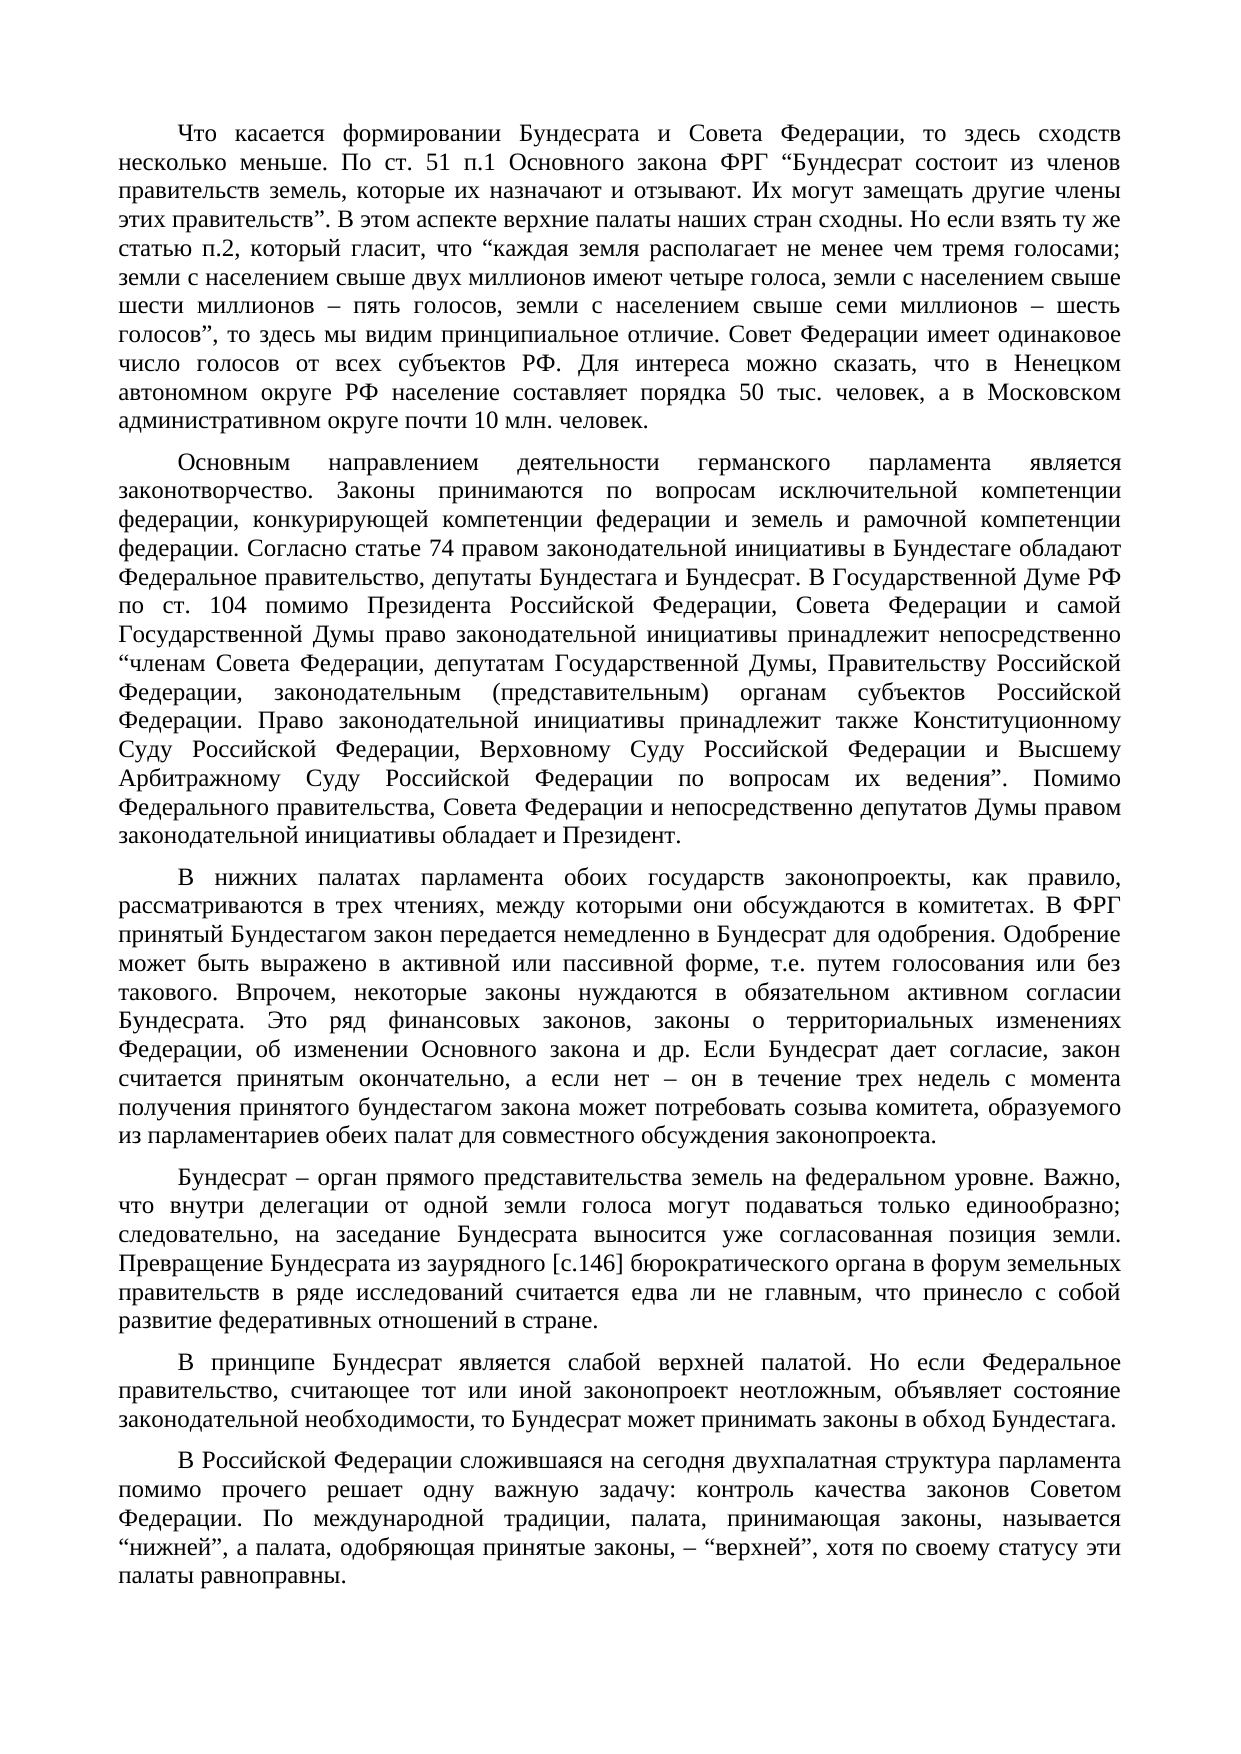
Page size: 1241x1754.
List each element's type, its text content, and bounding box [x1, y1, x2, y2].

text Бундесрат – орган прямого представительства земель на федеральном уровне. Важно, что внутри делегации от одной земли голоса могут подаваться только единообразно; следовательно, на заседание Бундесрата выносится уже согласованная позиция земли. Превращение Бундесрата из заурядного [c.146] бюрократического органа в форум земельных правительств в ряде исследований считается едва ли не главным, что принесло с собой развитие федеративных отношений в стране. [118, 1162, 1122, 1334]
text В Российской Федерации сложившаяся на сегодня двухпалатная структура парламента помимо прочего решает одну важную задачу: контроль качества законов Советом Федерации. По международной традиции, палата, принимающая законы, называется “нижней”, а палата, одобряющая принятые законы, – “верхней”, хотя по своему статусу эти палаты равноправны. [118, 1446, 1122, 1589]
text Основным направлением деятельности германского парламента является законотворчество. Законы принимаются по вопросам исключительной компетенции федерации, конкурирующей компетенции федерации и земель и рамочной компетенции федерации. Согласно статье 74 правом законодательной инициативы в Бундестаге обладают Федеральное правительство, депутаты Бундестага и Бундесрат. В Государственной Думе РФ по ст. 104 помимо Президента Российской Федерации, Совета Федерации и самой Государственной Думы право законодательной инициативы принадлежит непосредственно “членам Совета Федерации, депутатам Государственной Думы, Правительству Российской Федерации, законодательным (представительным) органам субъектов Российской Федерации. Право законодательной инициативы принадлежит также Конституционному Суду Российской Федерации, Верховному Суду Российской Федерации и Высшему Арбитражному Суду Российской Федерации по вопросам их ведения”. Помимо Федерального правительства, Совета Федерации и непосредственно депутатов Думы правом законодательной инициативы обладает и Президент. [118, 447, 1122, 849]
text Что касается формировании Бундесрата и Совета Федерации, то здесь сходств несколько меньше. По ст. 51 п.1 Основного закона ФРГ “Бундесрат состоит из членов правительств земель, которые их назначают и отзывают. Их могут замещать другие члены этих правительств”. В этом аспекте верхние палаты наших стран сходны. Но если взять ту же статью п.2, который гласит, что “каждая земля располагает не менее чем тремя голосами; земли с населением свыше двух миллионов имеют четыре голоса, земли с населением свыше шести миллионов – пять голосов, земли с населением свыше семи миллионов – шесть голосов”, то здесь мы видим принципиальное отличие. Совет Федерации имеет одинаковое число голосов от всех субъектов РФ. Для интереса можно сказать, что в Ненецком автономном округе РФ население составляет порядка 50 тыс. человек, а в Московском административном округе почти 10 млн. человек. [118, 118, 1122, 434]
text В принципе Бундесрат является слабой верхней палатой. Но если Федеральное правительство, считающее тот или иной законопроект неотложным, объявляет состояние законодательной необходимости, то Бундесрат может принимать законы в обход Бундестага. [118, 1347, 1122, 1433]
text В нижних палатах парламента обоих государств законопроекты, как правило, рассматриваются в трех чтениях, между которыми они обсуждаются в комитетах. В ФРГ принятый Бундестагом закон передается немедленно в Бундесрат для одобрения. Одобрение может быть выражено в активной или пассивной форме, т.е. путем голосования или без такового. Впрочем, некоторые законы нуждаются в обязательном активном согласии Бундесрата. Это ряд финансовых законов, законы о территориальных изменениях Федерации, об изменении Основного закона и др. Если Бундесрат дает согласие, закон считается принятым окончательно, а если нет – он в течение трех недель с момента получения принятого бундестагом закона может потребовать созыва комитета, образуемого из парламентариев обеих палат для совместного обсуждения законопроекта. [118, 862, 1122, 1149]
